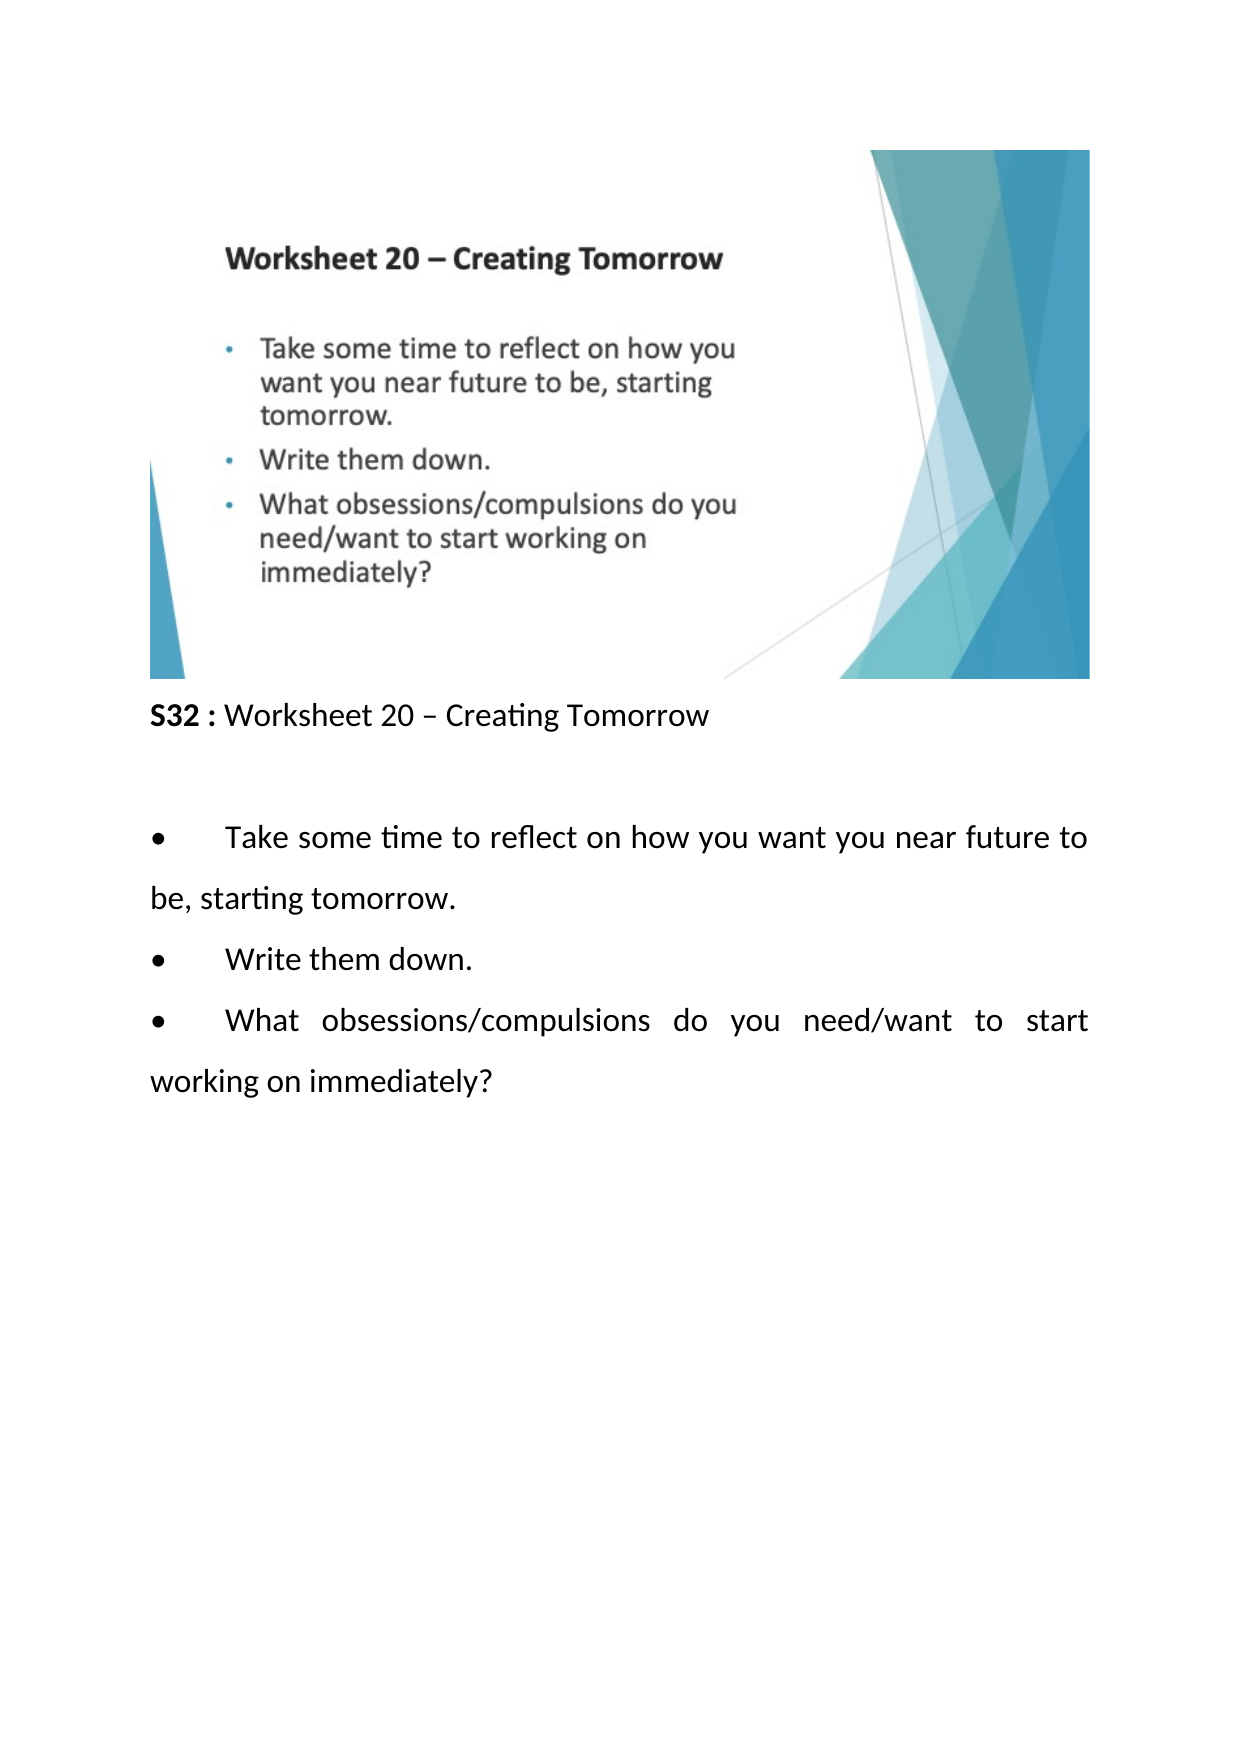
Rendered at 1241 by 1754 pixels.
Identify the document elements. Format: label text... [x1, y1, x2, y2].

picture [150, 150, 1090, 679]
text • What obsessions/compulsions do you need/want to start working on immediately? [150, 999, 1090, 1101]
text • Take some time to reflect on how you want you near future to be, starting tomorrow. [150, 816, 1090, 918]
text S32 : Worksheet 20 – Creating Tomorrow [150, 694, 1090, 734]
text • Write them down. [150, 938, 1090, 979]
